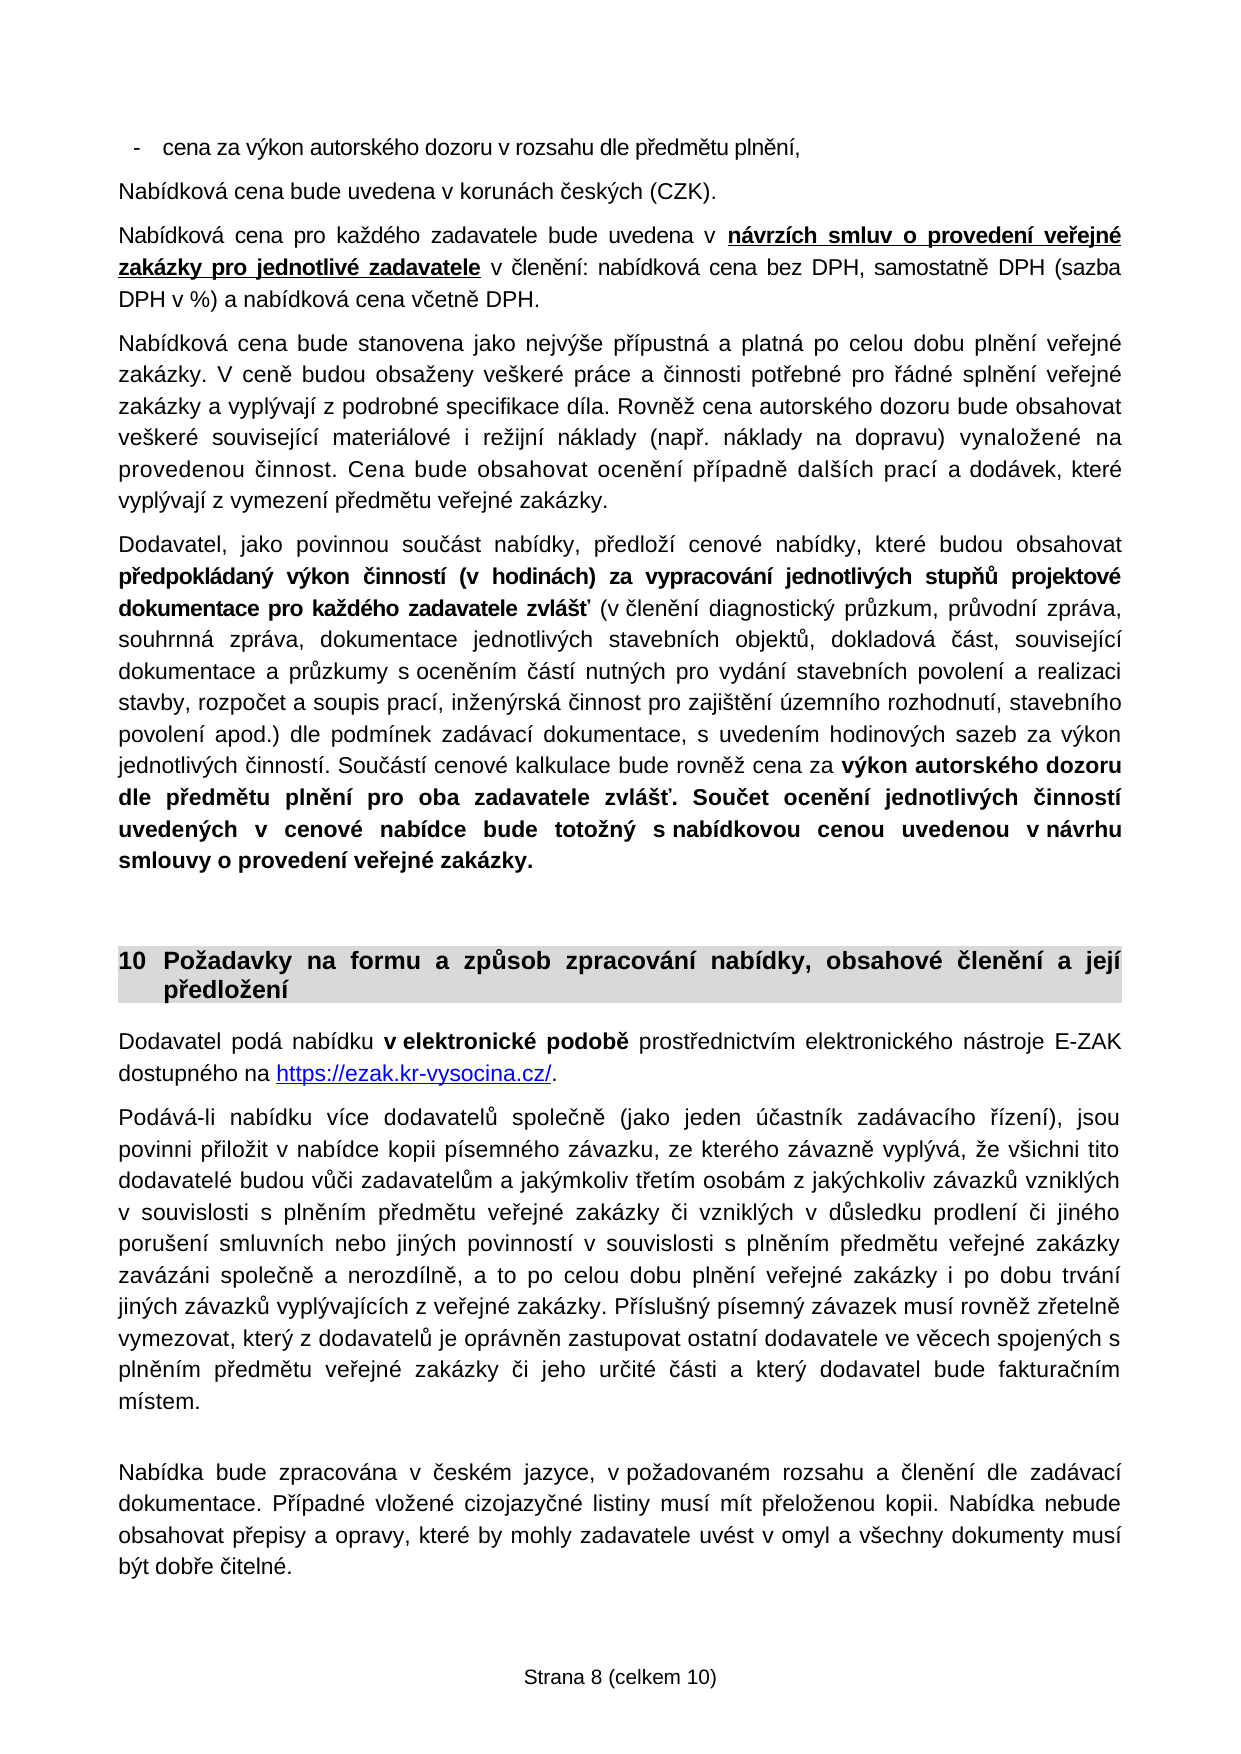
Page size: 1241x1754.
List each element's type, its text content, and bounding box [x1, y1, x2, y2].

subtitle Požadavky na formu a způsob zpracování nabídky, obsahové členění a její předložení [118, 946, 1122, 1003]
text Nabídková cena bude stanovena jako nejvýše přípustná a platná po celou dobu plnění veřejné zakázky. V ceně budou obsaženy veškeré práce a činnosti potřebné pro řádné splnění veřejné zakázky a vyplývají z podrobné specifikace díla. Rovněž cena autorského dozoru bude obsahovat veškeré související materiálové i režijní náklady (např. náklady na dopravu) vynaložené na provedenou činnost. Cena bude obsahovat ocenění případně dalších prací a dodávek, které vyplývají z vymezení předmětu veřejné zakázky. [118, 329, 1122, 514]
text Dodavatel podá nabídku v elektronické podobě prostřednictvím elektronického nástroje E-ZAK dostupného na https://ezak.kr-vysocina.cz/. [118, 1028, 1122, 1086]
text Nabídka bude zpracována v českém jazyce, v požadovaném rozsahu a členění dle zadávací dokumentace. Případné vložené cizojazyčné listiny musí mít přeloženou kopii. Nabídka nebude obsahovat přepisy a opravy, které by mohly zadavatele uvést v omyl a všechny dokumenty musí být dobře čitelné. [118, 1458, 1122, 1579]
text Dodavatel, jako povinnou součást nabídky, předloží cenové nabídky, které budou obsahovat předpokládaný výkon činností (v hodinách) za vypracování jednotlivých stupňů projektové dokumentace pro každého zadavatele zvlášť (v členění diagnostický průzkum, průvodní zpráva, souhrnná zpráva, dokumentace jednotlivých stavebních objektů, dokladová část, související dokumentace a průzkumy s oceněním částí nutných pro vydání stavebních povolení a realizaci stavby, rozpočet a soupis prací, inženýrská činnost pro zajištění územního rozhodnutí, stavebního povolení apod.) dle podmínek zadávací dokumentace, s uvedením hodinových sazeb za výkon jednotlivých činností. Součástí cenové kalkulace bude rovněž cena za výkon autorského dozoru dle předmětu plnění pro oba zadavatele zvlášť. Součet ocenění jednotlivých činností uvedených v cenové nabídce bude totožný s nabídkovou cenou uvedenou v návrhu smlouvy o provedení veřejné zakázky. [118, 531, 1122, 873]
text Nabídková cena pro každého zadavatele bude uvedena v návrzích smluv o provedení veřejné zakázky pro jednotlivé zadavatele v členění: nabídková cena bez DPH, samostatně DPH (sazba DPH v %) a nabídková cena včetně DPH. [118, 222, 1122, 312]
text Nabídková cena bude uvedena v korunách českých (CZK). [118, 178, 1122, 205]
text - cena za výkon autorského dozoru v rozsahu dle předmětu plnění, [133, 134, 1122, 161]
text Podává-li nabídku více dodavatelů společně (jako jeden účastník zadávacího řízení), jsou povinni přiložit v nabídce kopii písemného závazku, ze kterého závazně vyplývá, že všichni tito dodavatelé budou vůči zadavatelům a jakýmkoliv třetím osobám z jakýchkoliv závazků vzniklých v souvislosti s plněním předmětu veřejné zakázky či vzniklých v důsledku prodlení či jiného porušení smluvních nebo jiných povinností v souvislosti s plněním předmětu veřejné zakázky zavázáni společně a nerozdílně, a to po celou dobu plnění veřejné zakázky i po dobu trvání jiných závazků vyplývajících z veřejné zakázky. Příslušný písemný závazek musí rovněž zřetelně vymezovat, který z dodavatelů je oprávněn zastupovat ostatní dodavatele ve věcech spojených s plněním předmětu veřejné zakázky či jeho určité části a který dodavatel bude fakturačním místem. [118, 1104, 1122, 1414]
